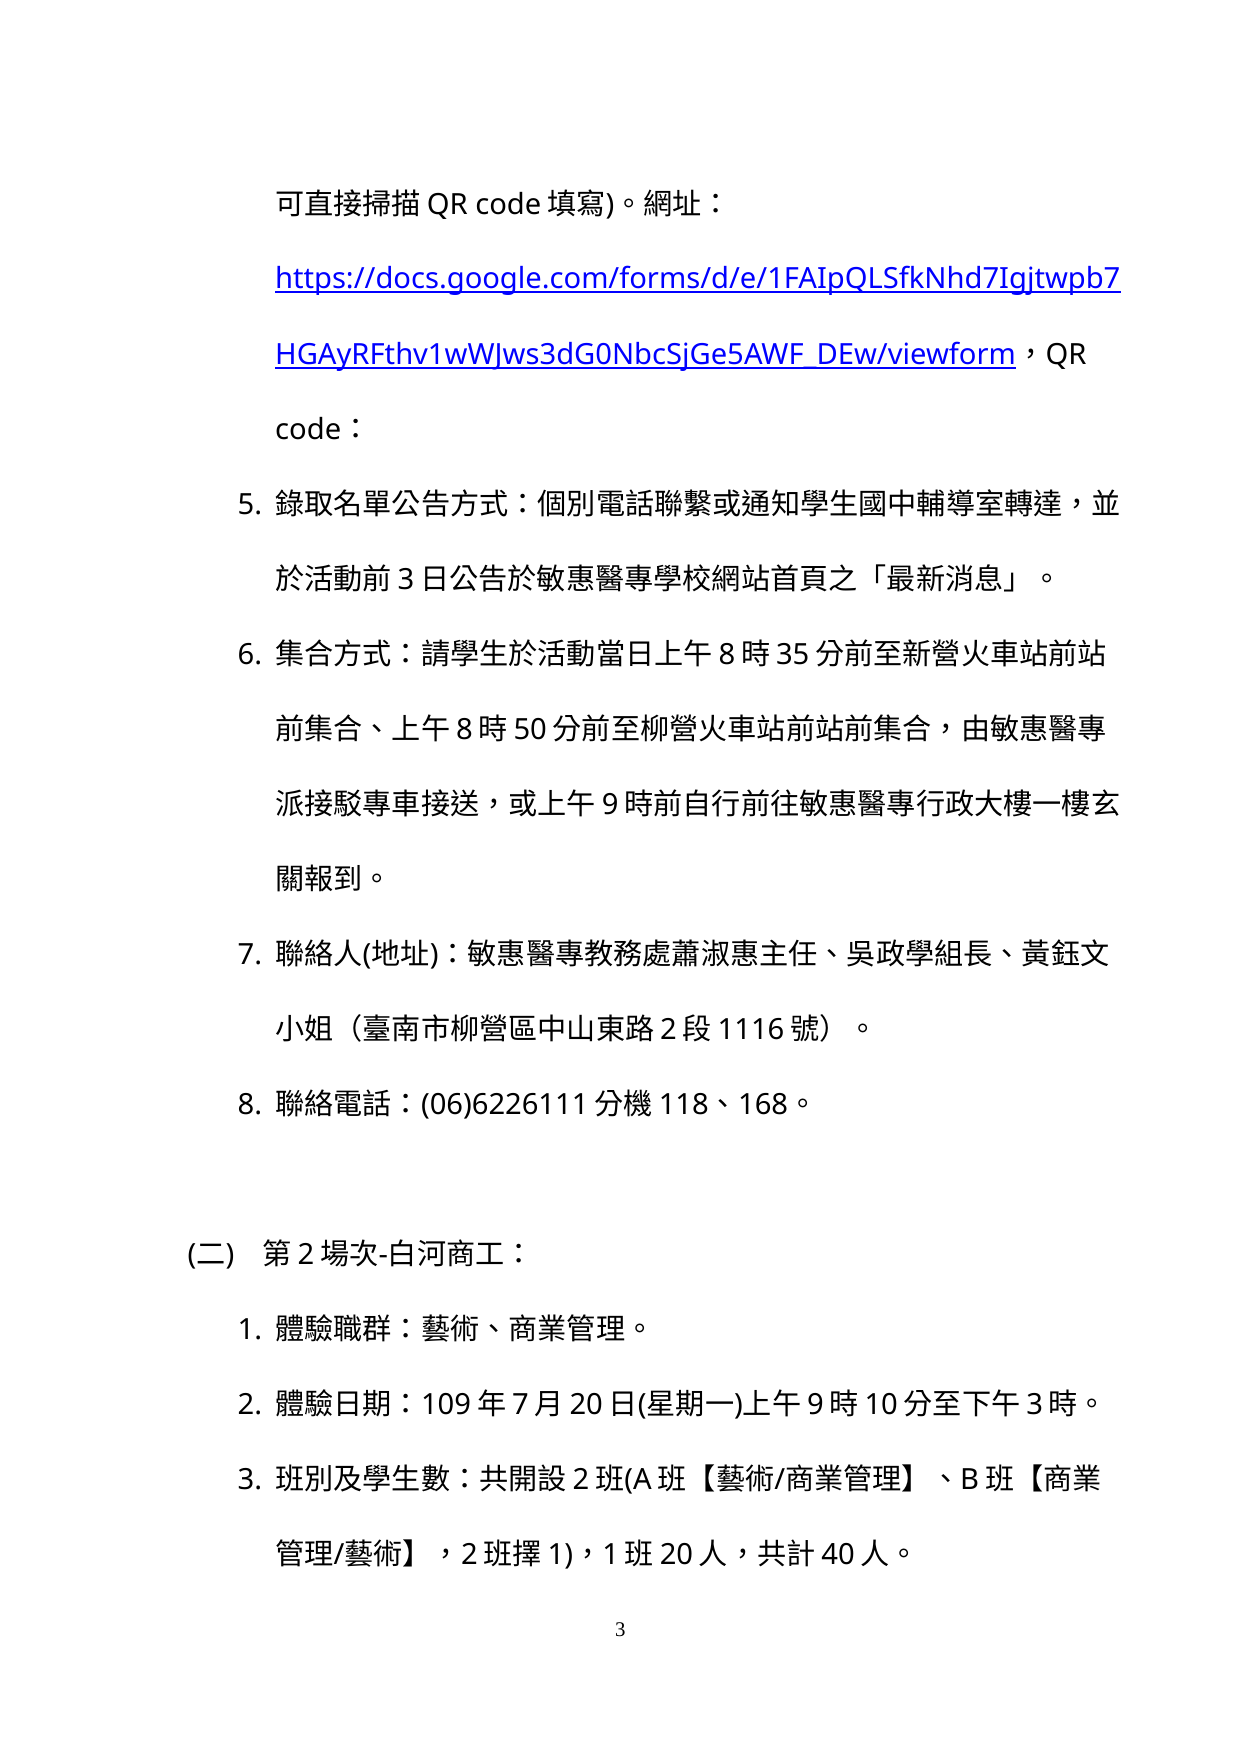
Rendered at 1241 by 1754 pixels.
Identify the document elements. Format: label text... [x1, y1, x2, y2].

list 體驗職群：藝術、商業管理。 [237, 1289, 1128, 1364]
list 班別及學生數：共開設2班(A班【藝術/商業管理】、B班【商業管理/藝術】，2班擇1)，1班20人，共計40人。 [237, 1439, 1128, 1589]
list 聯絡電話：(06)6226111分機118、168。 [237, 1064, 1128, 1139]
list 聯絡人(地址)：敏惠醫專教務處蕭淑惠主任、吳政學組長、黃鈺文小姐（臺南市柳營區中山東路2段1116號）。 [237, 914, 1128, 1064]
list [237, 164, 1128, 464]
list 第2場次-白河商工： [187, 1214, 1128, 1289]
list 集合方式：請學生於活動當日上午8時35分前至新營火車站前站前集合、上午8時50分前至柳營火車站前站前集合，由敏惠醫專派接駁專車接送，或上午9時前自行前往敏惠醫專行政大樓一樓玄關報到。 [237, 614, 1128, 914]
list 體驗日期：109年7月20日(星期一)上午9時10分至下午3時。 [237, 1364, 1128, 1439]
list 錄取名單公告方式：個別電話聯繫或通知學生國中輔導室轉達，並於活動前3日公告於敏惠醫專學校網站首頁之「最新消息」。 [237, 464, 1128, 614]
